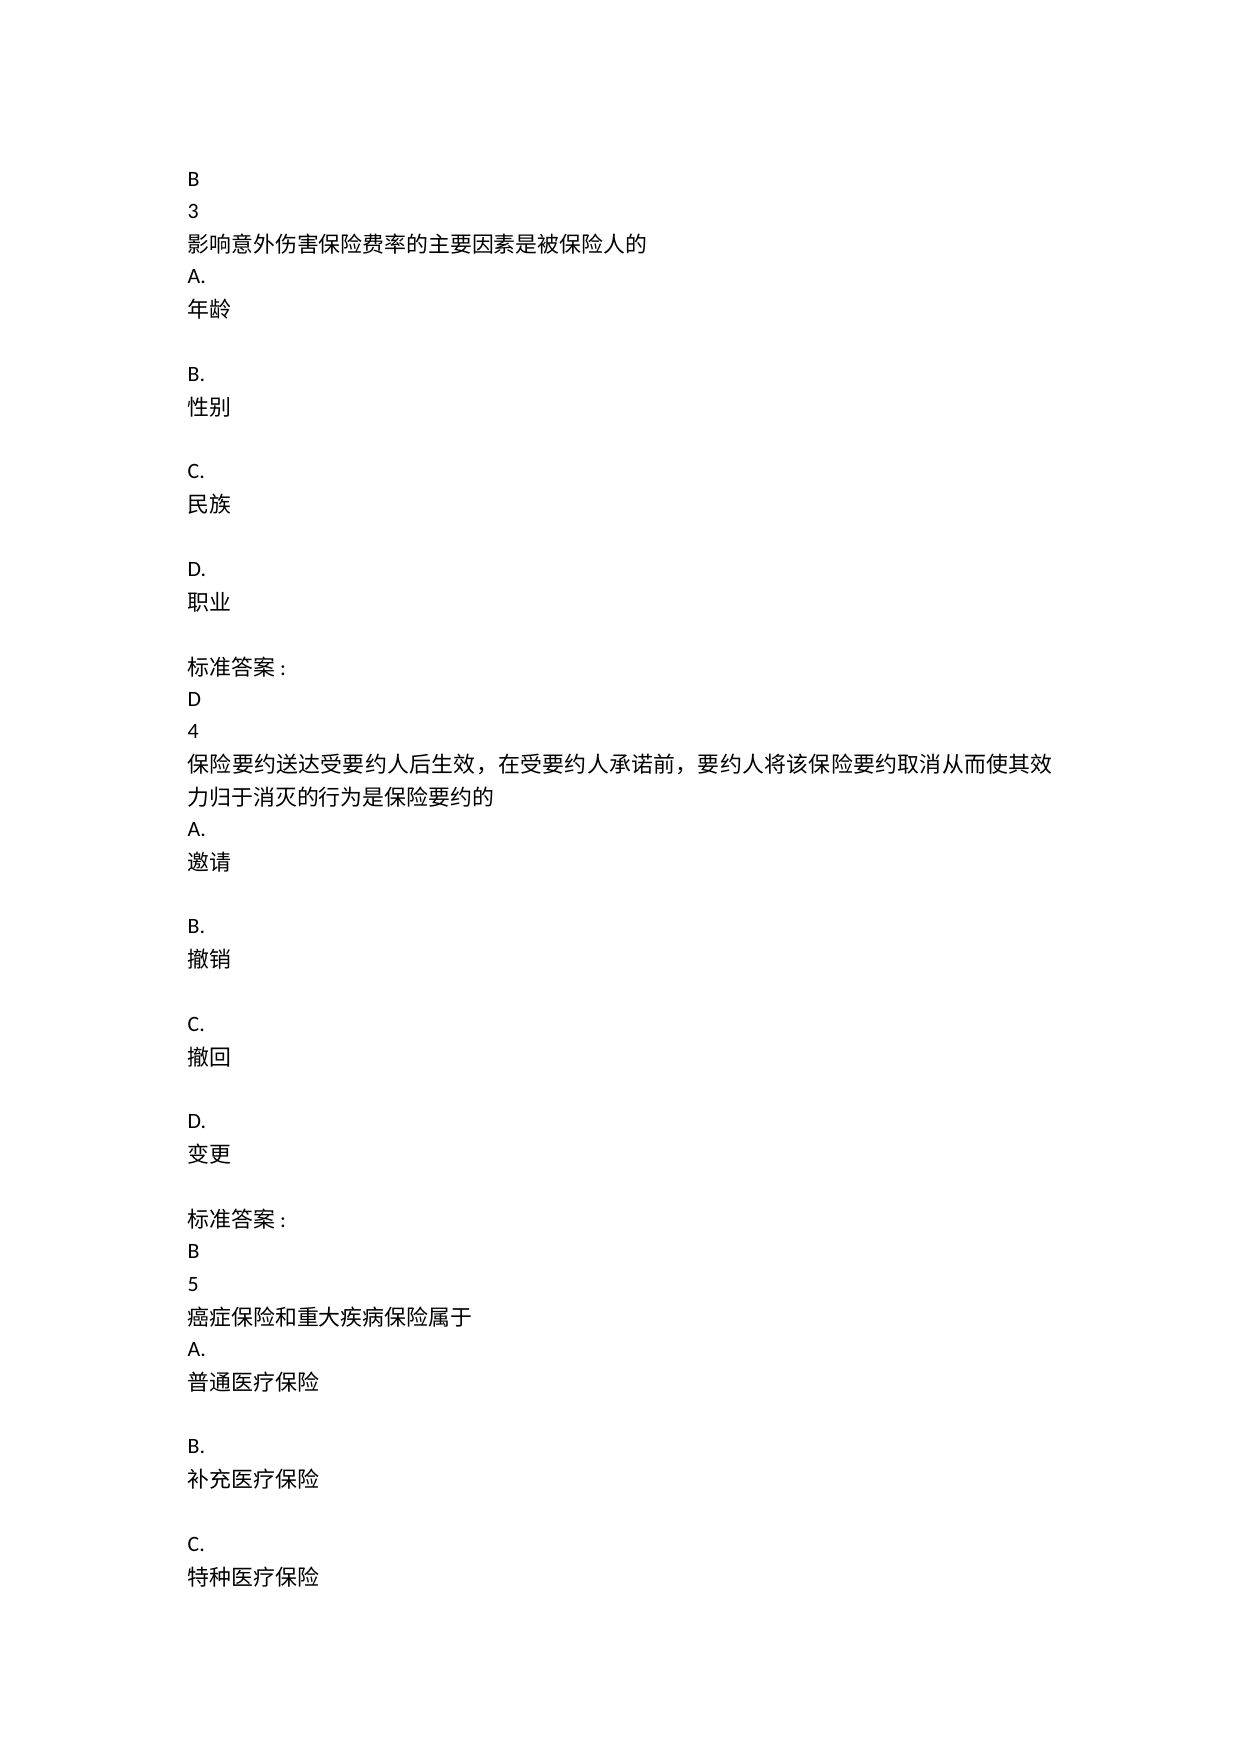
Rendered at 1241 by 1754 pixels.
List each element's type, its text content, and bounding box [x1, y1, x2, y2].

text B. [187, 1429, 1053, 1462]
text 职业 [187, 584, 1053, 617]
text 特种医疗保险 [187, 1559, 1053, 1592]
text D. [187, 1104, 1053, 1137]
text 年龄 [187, 292, 1053, 324]
text C. [187, 1007, 1053, 1039]
text 3 [187, 194, 1053, 227]
text 保险要约送达受要约人后生效，在受要约人承诺前，要约人将该保险要约取消从而使其效力归于消灭的行为是保险要约的 [187, 747, 1053, 812]
text 撤销 [187, 942, 1053, 974]
text 邀请 [187, 844, 1053, 877]
text B. [187, 909, 1053, 942]
text B [187, 162, 1053, 194]
text B. [187, 357, 1053, 389]
text 性别 [187, 389, 1053, 422]
text A. [187, 259, 1053, 292]
text 5 [187, 1267, 1053, 1299]
text D. [187, 552, 1053, 584]
text C. [187, 454, 1053, 487]
text 标准答案 : [187, 649, 1053, 682]
text A. [187, 812, 1053, 844]
text A. [187, 1332, 1053, 1364]
text 补充医疗保险 [187, 1462, 1053, 1494]
text 影响意外伤害保险费率的主要因素是被保险人的 [187, 227, 1053, 259]
text 民族 [187, 487, 1053, 519]
text 撤回 [187, 1039, 1053, 1072]
text 标准答案 : [187, 1202, 1053, 1234]
text 变更 [187, 1137, 1053, 1169]
text B [187, 1234, 1053, 1267]
text C. [187, 1527, 1053, 1559]
text 普通医疗保险 [187, 1364, 1053, 1397]
text 癌症保险和重大疾病保险属于 [187, 1299, 1053, 1332]
text D [187, 682, 1053, 714]
text 4 [187, 714, 1053, 747]
